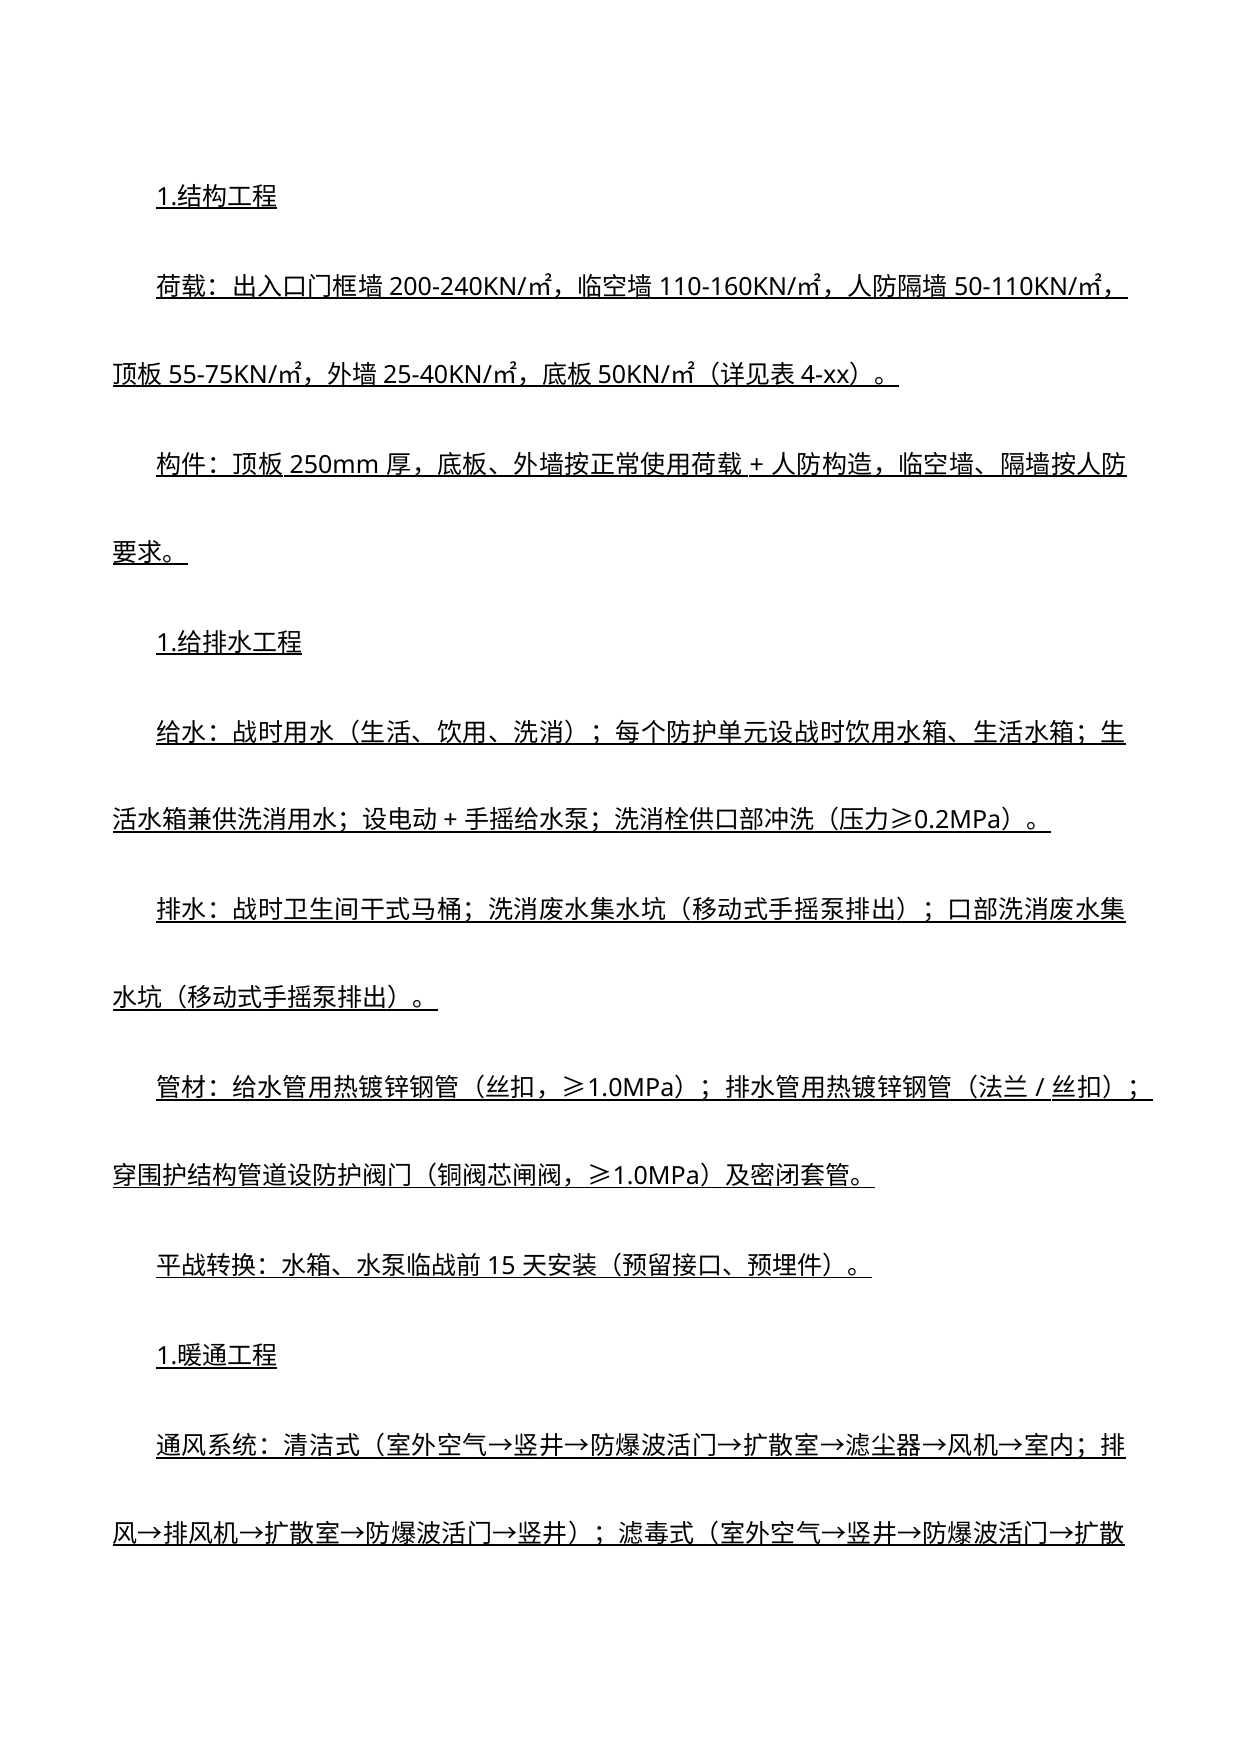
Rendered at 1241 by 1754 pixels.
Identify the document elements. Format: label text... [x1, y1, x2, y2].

subtitle 荷载：出入口门框墙 200-240KN/㎡，临空墙 110-160KN/㎡，人防隔墙 50-110KN/㎡，顶板 55-75KN/㎡，外墙 25-40KN/㎡，底板 50KN/㎡（详见表 4-xx）。 [112, 252, 1128, 405]
subtitle 排水：战时卫生间干式马桶；洗消废水集水坑（移动式手摇泵排出）；口部洗消废水集水坑（移动式手摇泵排出）。 [112, 876, 1128, 1028]
subtitle 管材：给水管用热镀锌钢管（丝扣，≥1.0MPa）；排水管用热镀锌钢管（法兰 / 丝扣）；穿围护结构管道设防护阀门（铜阀芯闸阀，≥1.0MPa）及密闭套管。 [112, 1053, 1128, 1206]
subtitle 1.暖通工程 [112, 1321, 1128, 1386]
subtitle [112, 1411, 1128, 1564]
subtitle 1.给排水工程 [112, 608, 1128, 673]
subtitle 构件：顶板 250mm 厚，底板、外墙按正常使用荷载 + 人防构造，临空墙、隔墙按人防要求。 [112, 430, 1128, 583]
subtitle 给水：战时用水（生活、饮用、洗消）；每个防护单元设战时饮用水箱、生活水箱；生活水箱兼供洗消用水；设电动 + 手摇给水泵；洗消栓供口部冲洗（压力≥0.2MPa）。 [112, 698, 1128, 851]
subtitle 平战转换：水箱、水泵临战前 15 天安装（预留接口、预埋件）。 [112, 1231, 1128, 1296]
subtitle 1.结构工程 [112, 162, 1128, 227]
